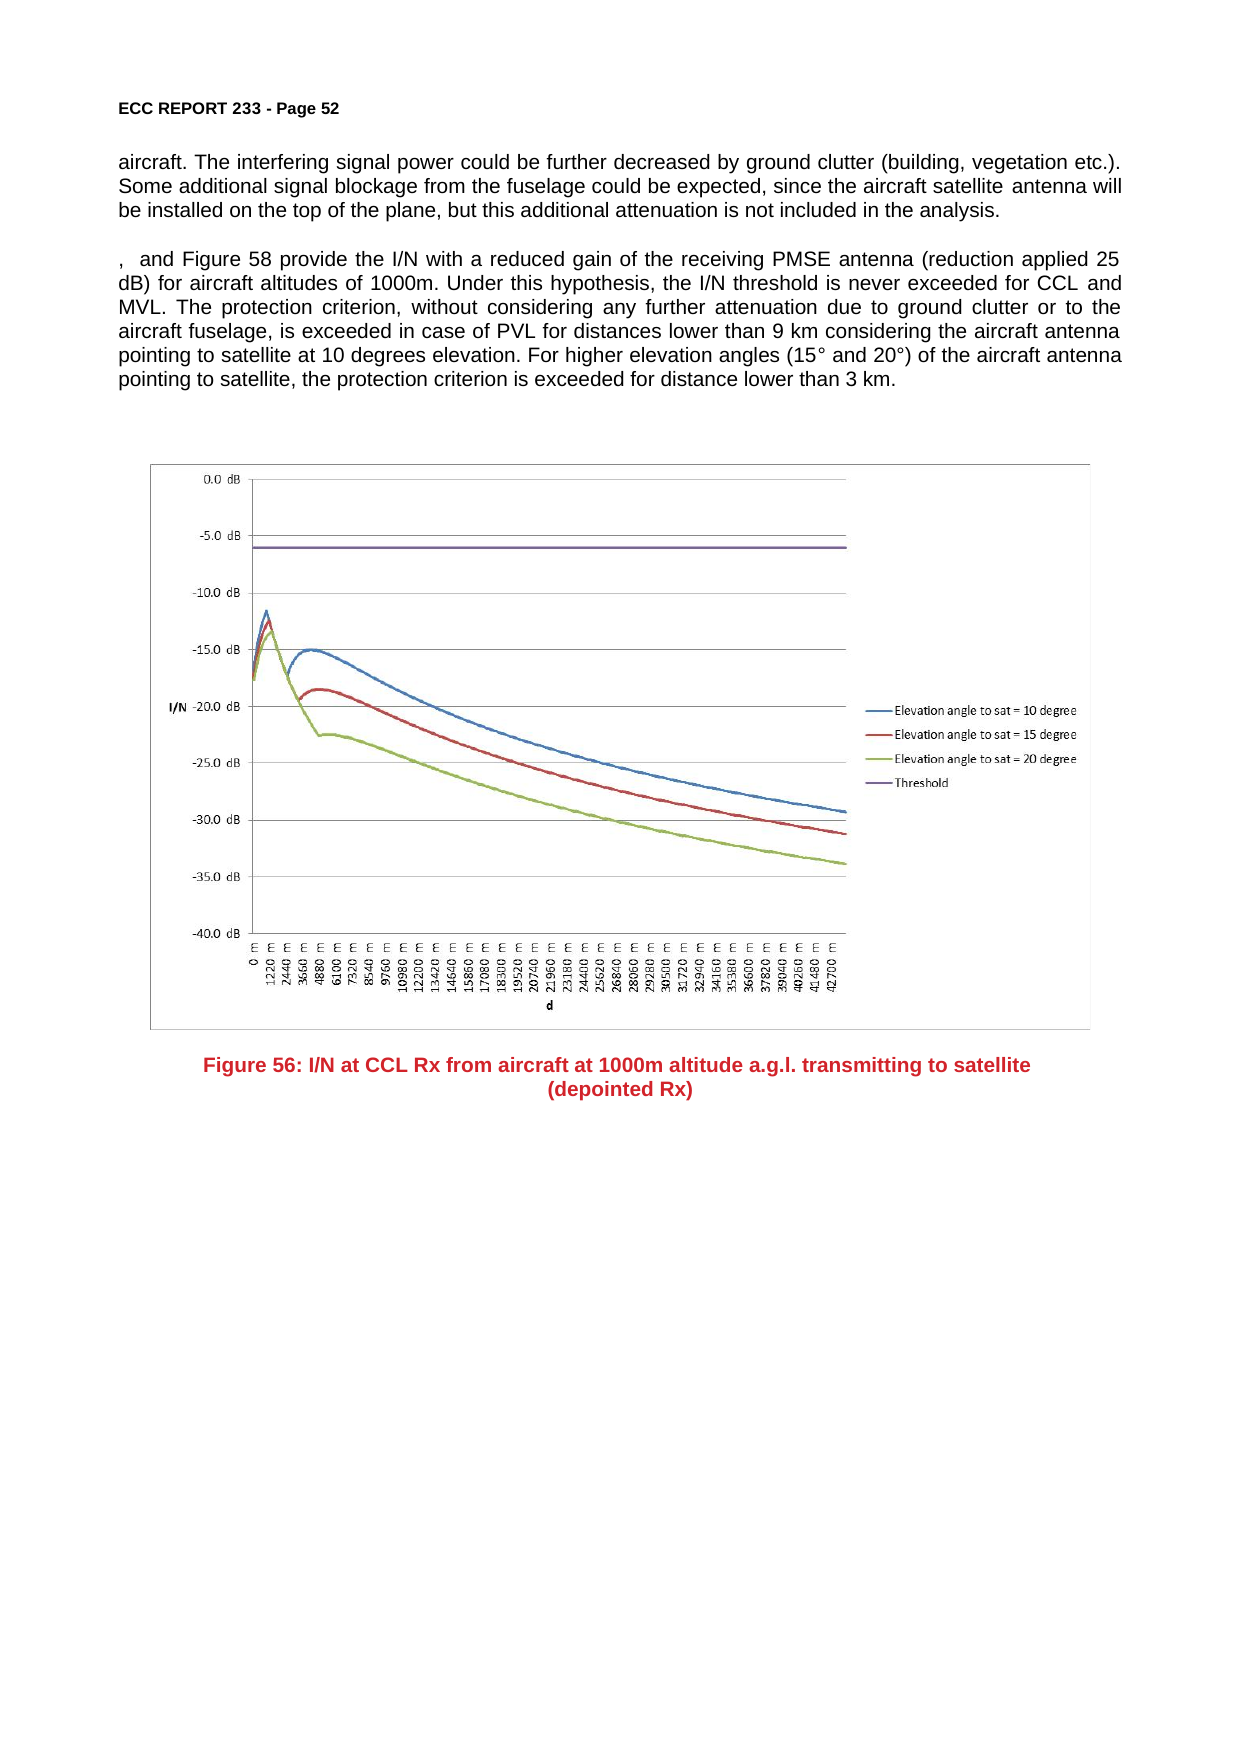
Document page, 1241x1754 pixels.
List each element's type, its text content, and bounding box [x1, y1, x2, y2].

text Figure 56: I/N at CCL Rx from aircraft at 1000m altitude a.g.l. transmitting to satellite (depointed Rx) [118, 1053, 1122, 1101]
picture [150, 464, 1091, 1030]
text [118, 150, 1122, 222]
text Figure 56, Figure 57 and Figure 58 provide the I/N with a reduced gain of the receiving PMSE antenna (reduction applied 25 dB) for aircraft altitudes of 1000m. Under this hypothesis, the I/N threshold is never exceeded for CCL and MVL. The protection criterion, without considering any further attenuation due to ground clutter or to the aircraft fuselage, is exceeded in case of PVL for distances lower than 9 km considering the aircraft antenna pointing to satellite at 10 degrees elevation. For higher elevation angles (15° and 20°) of the aircraft antenna pointing to satellite, the protection criterion is exceeded for distance lower than 3 km. [118, 247, 1122, 391]
